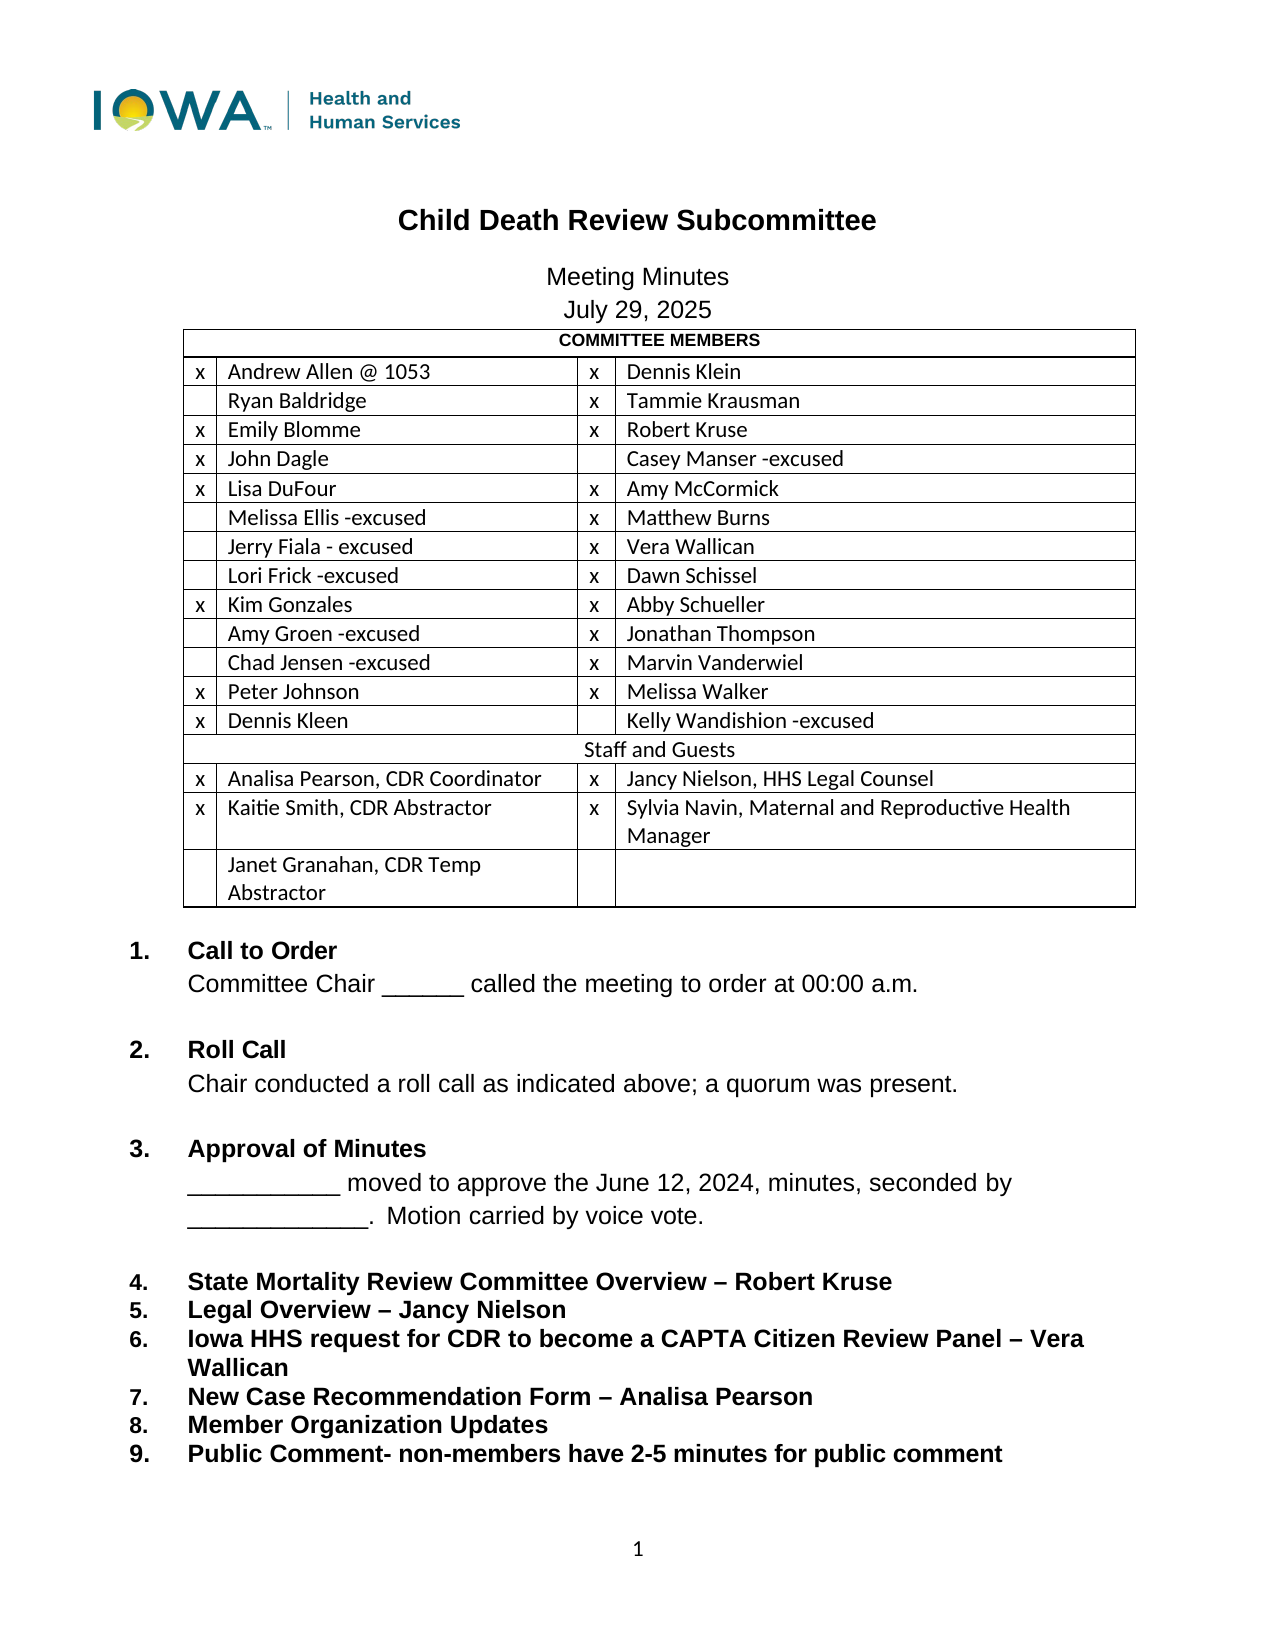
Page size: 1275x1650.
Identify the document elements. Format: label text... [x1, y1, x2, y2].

subtitle Approval of Minutes [129, 1134, 1135, 1163]
table_cell [578, 445, 615, 473]
table_cell Chad Jensen -excused [217, 648, 577, 676]
table_cell x [578, 386, 615, 414]
table_cell x [578, 677, 615, 705]
table_cell Kelly Wandishion -excused [616, 706, 1135, 734]
table_cell [184, 619, 216, 647]
table_cell x [578, 474, 615, 502]
table_cell Jonathan Thompson [616, 619, 1135, 647]
table_cell x [578, 764, 615, 792]
table_cell John Dagle [217, 445, 577, 473]
table_cell Marvin Vanderwiel [616, 648, 1135, 676]
table_cell x [184, 793, 216, 849]
table_cell [578, 850, 615, 906]
table_cell Sylvia Navin, Maternal and Reproductive Health Manager [616, 793, 1135, 849]
table_cell Emily Blomme [217, 416, 577, 443]
table_cell Jerry Fiala - excused [217, 532, 577, 560]
table_cell Amy McCormick [616, 474, 1135, 502]
subtitle Iowa HHS request for CDR to become a CAPTA Citizen Review Panel – Vera Wallican [129, 1324, 1135, 1382]
table_cell x [578, 358, 615, 385]
text ___________ moved to approve the June 12, 2024, minutes, seconded by _____________. Motion carried by voice vote. [187, 1168, 1116, 1229]
table_cell x [184, 416, 216, 443]
text Chair conducted a roll call as indicated above; a quorum was present. [187, 1068, 1135, 1097]
table_cell [184, 561, 216, 589]
table_cell [578, 706, 615, 734]
table_cell x [578, 793, 615, 849]
subtitle Public Comment- non-members have 2-5 minutes for public comment [129, 1439, 1135, 1468]
table_cell Vera Wallican [616, 532, 1135, 560]
table_cell Staff and Guests [184, 735, 1135, 763]
subtitle Roll Call [129, 1036, 1135, 1064]
table_cell Amy Groen -excused [217, 619, 577, 647]
table_cell [616, 850, 1135, 906]
table_cell Dennis Klein [616, 358, 1135, 385]
table_cell x [184, 706, 216, 734]
table_cell x [578, 561, 615, 589]
subtitle State Mortality Review Committee Overview – Robert Kruse [129, 1267, 1135, 1296]
table_cell [184, 386, 216, 414]
table_cell Melissa Walker [616, 677, 1135, 705]
table_cell x [578, 648, 615, 676]
table_cell Peter Johnson [217, 677, 577, 705]
table_cell x [184, 677, 216, 705]
text Meeting Minutes July 29, 2025 [528, 262, 748, 324]
subtitle Legal Overview – Jancy Nielson [129, 1296, 1135, 1324]
table_cell x [184, 764, 216, 792]
table_cell Lori Frick -excused [217, 561, 577, 589]
table_cell x [184, 358, 216, 385]
table_cell Melissa Ellis -excused [217, 503, 577, 531]
table_cell Analisa Pearson, CDR Coordinator [217, 764, 577, 792]
table_cell Casey Manser -excused [616, 445, 1135, 473]
table_cell Lisa DuFour [217, 474, 577, 502]
table_cell [184, 850, 216, 906]
table_cell [184, 503, 216, 531]
table_cell Janet Granahan, CDR Temp Abstractor [217, 850, 577, 906]
table_cell Abby Schueller [616, 590, 1135, 618]
table_cell Jancy Nielson, HHS Legal Counsel [616, 764, 1135, 792]
table_cell x [578, 503, 615, 531]
table_cell Kaitie Smith, CDR Abstractor [217, 793, 577, 849]
table_cell [184, 532, 216, 560]
subtitle Call to Order [129, 936, 1135, 965]
table_cell [184, 648, 216, 676]
table_cell Ryan Baldridge [217, 386, 577, 414]
title Child Death Review Subcommittee [139, 203, 1135, 237]
table_cell x [578, 619, 615, 647]
table_cell x [578, 590, 615, 618]
picture [93, 89, 460, 131]
table_cell x [184, 590, 216, 618]
table_cell Dennis Kleen [217, 706, 577, 734]
table_cell Dawn Schissel [616, 561, 1135, 589]
table_cell Tammie Krausman [616, 386, 1135, 414]
table_cell Kim Gonzales [217, 590, 577, 618]
subtitle Member Organization Updates [129, 1411, 1135, 1439]
subtitle New Case Recommendation Form – Analisa Pearson [129, 1382, 1135, 1411]
table_cell x [578, 416, 615, 443]
table_header COMMITTEE MEMBERS [184, 330, 1135, 356]
table_cell Andrew Allen @ 1053 [217, 358, 577, 385]
table_cell Matthew Burns [616, 503, 1135, 531]
text Committee Chair ______ called the meeting to order at 00:00 a.m. [187, 969, 1135, 998]
table_cell x [184, 445, 216, 473]
table_cell x [184, 474, 216, 502]
table_cell x [578, 532, 615, 560]
table_cell Robert Kruse [616, 416, 1135, 443]
